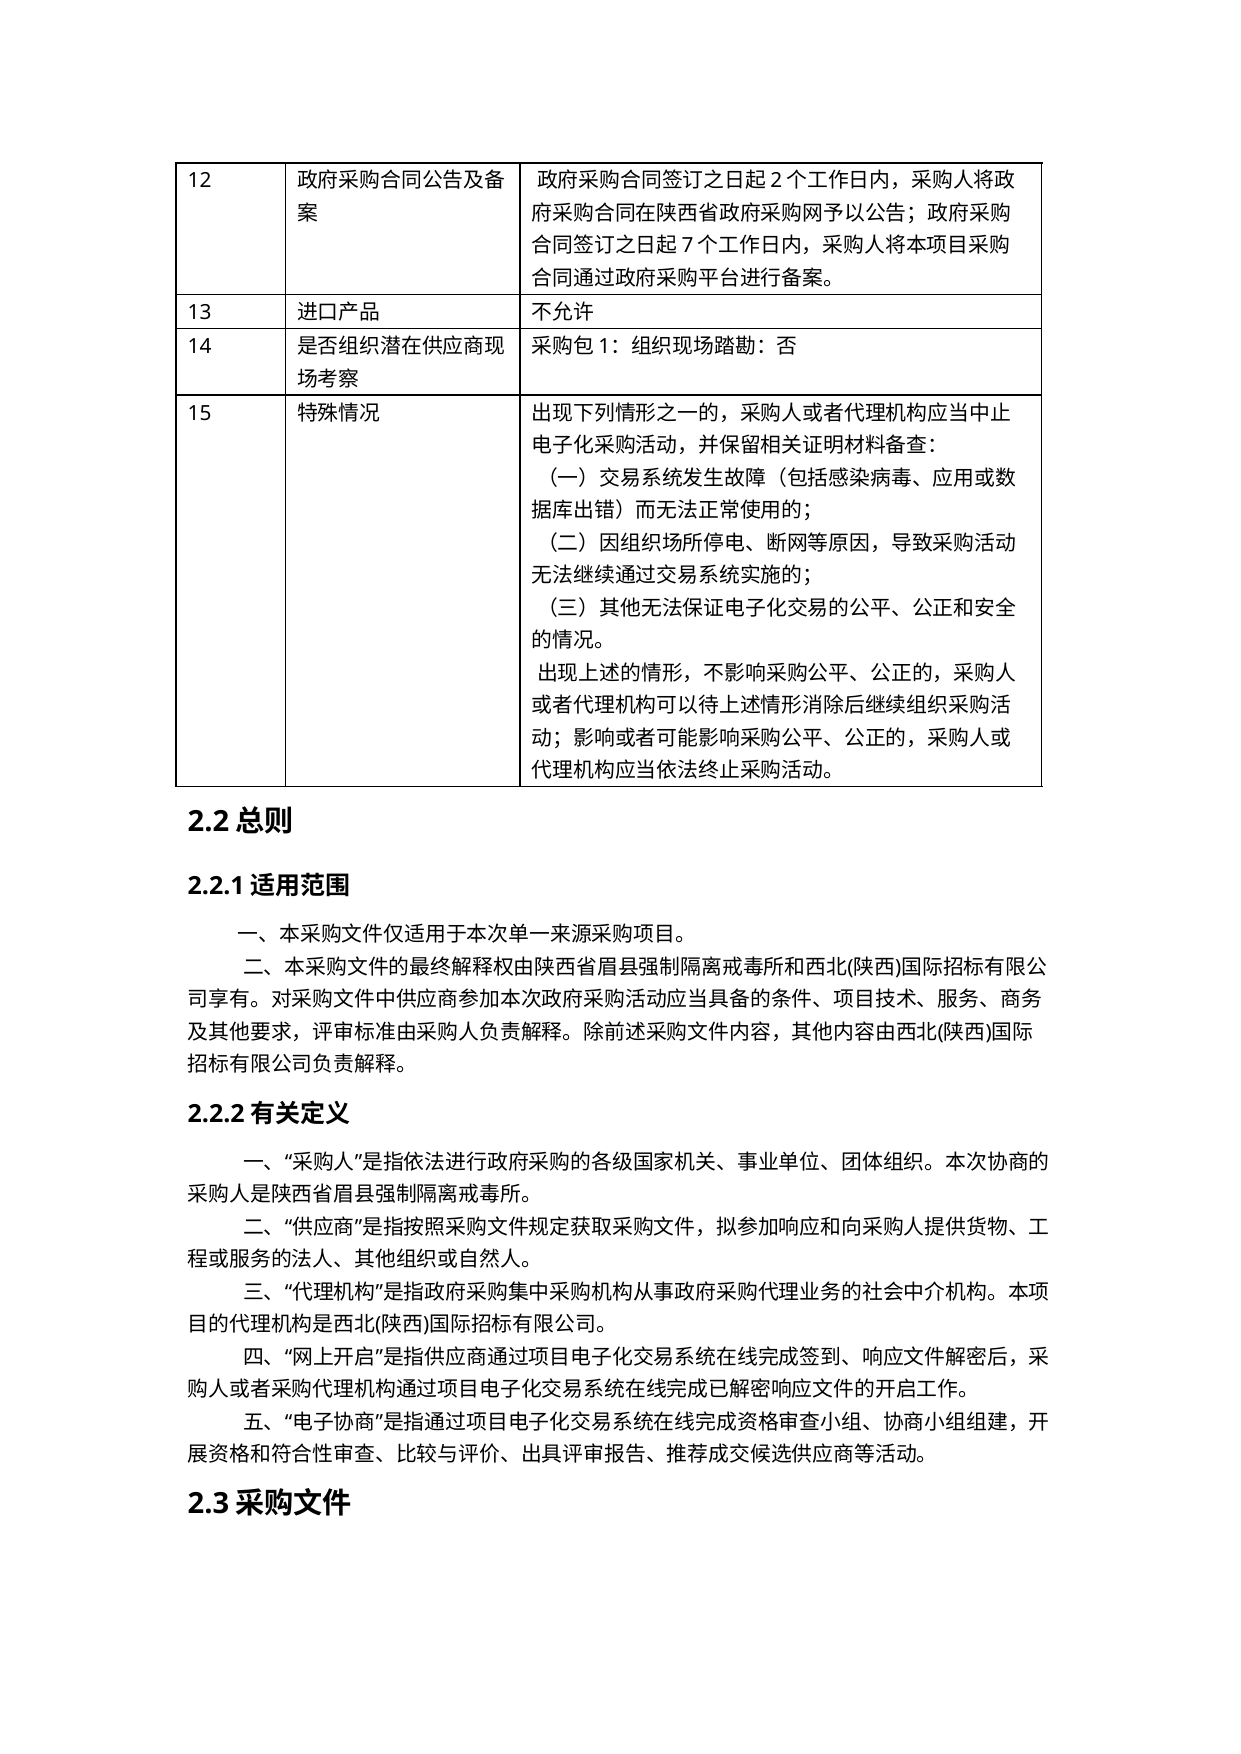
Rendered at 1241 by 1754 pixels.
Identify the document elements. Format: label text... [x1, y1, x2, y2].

text 2.2.1适用范围 [187, 852, 1053, 917]
table_cell 是否组织潜在供应商现场考察 [286, 329, 519, 394]
text 2.3采购文件 [187, 1470, 1053, 1535]
table_cell 政府采购合同签订之日起2个工作日内，采购人将政府采购合同在陕西省政府采购网予以公告；政府采购合同签订之日起7个工作日内，采购人将本项目采购合同通过政府采购平台进行备案。 [521, 164, 1041, 293]
text 2.2总则 [187, 787, 1053, 852]
table_cell 14 [177, 329, 285, 394]
text 一、本采购文件仅适用于本次单一来源采购项目。 [187, 917, 1053, 950]
table_cell 采购包1：组织现场踏勘：否 [521, 329, 1041, 394]
table_cell 12 [177, 164, 285, 293]
table_cell 进口产品 [286, 295, 519, 328]
text 四、“网上开启”是指供应商通过项目电子化交易系统在线完成签到、响应文件解密后，采购人或者采购代理机构通过项目电子化交易系统在线完成已解密响应文件的开启工作。 [187, 1340, 1053, 1405]
table_cell 政府采购合同公告及备案 [286, 164, 519, 293]
table_cell 不允许 [521, 295, 1041, 328]
table_cell 15 [177, 396, 285, 786]
text 二、“供应商”是指按照采购文件规定获取采购文件，拟参加响应和向采购人提供货物、工程或服务的法人、其他组织或自然人。 [187, 1210, 1053, 1275]
text 五、“电子协商”是指通过项目电子化交易系统在线完成资格审查小组、协商小组组建，开展资格和符合性审查、比较与评价、出具评审报告、推荐成交候选供应商等活动。 [187, 1405, 1053, 1470]
text 三、“代理机构”是指政府采购集中采购机构从事政府采购代理业务的社会中介机构。本项目的代理机构是西北(陕西)国际招标有限公司。 [187, 1275, 1053, 1340]
table_cell 13 [177, 295, 285, 328]
text 2.2.2有关定义 [187, 1080, 1053, 1145]
table_cell 出现下列情形之一的，采购人或者代理机构应当中止电子化采购活动，并保留相关证明材料备查： （一）交易系统发生故障（包括感染病毒、应用或数据库出错）而无法正常使用的； （二）因组织场所停电、断网等原因，导致采购活动无法继续通过交易系统实施的； （三）其他无法保证电子化交易的公平、公正和安全的情况。 出现上述的情形，不影响采购公平、公正的，采购人或者代理机构可以待上述情形消除后继续组织采购活动；影响或者可能影响采购公平、公正的，采购人或代理机构应当依法终止采购活动。 [521, 396, 1041, 786]
table_cell 特殊情况 [286, 396, 519, 786]
text 二、本采购文件的最终解释权由陕西省眉县强制隔离戒毒所和西北(陕西)国际招标有限公司享有。对采购文件中供应商参加本次政府采购活动应当具备的条件、项目技术、服务、商务及其他要求，评审标准由采购人负责解释。除前述采购文件内容，其他内容由西北(陕西)国际招标有限公司负责解释。 [187, 950, 1053, 1080]
text 一、“采购人”是指依法进行政府采购的各级国家机关、事业单位、团体组织。本次协商的采购人是陕西省眉县强制隔离戒毒所。 [187, 1145, 1053, 1210]
